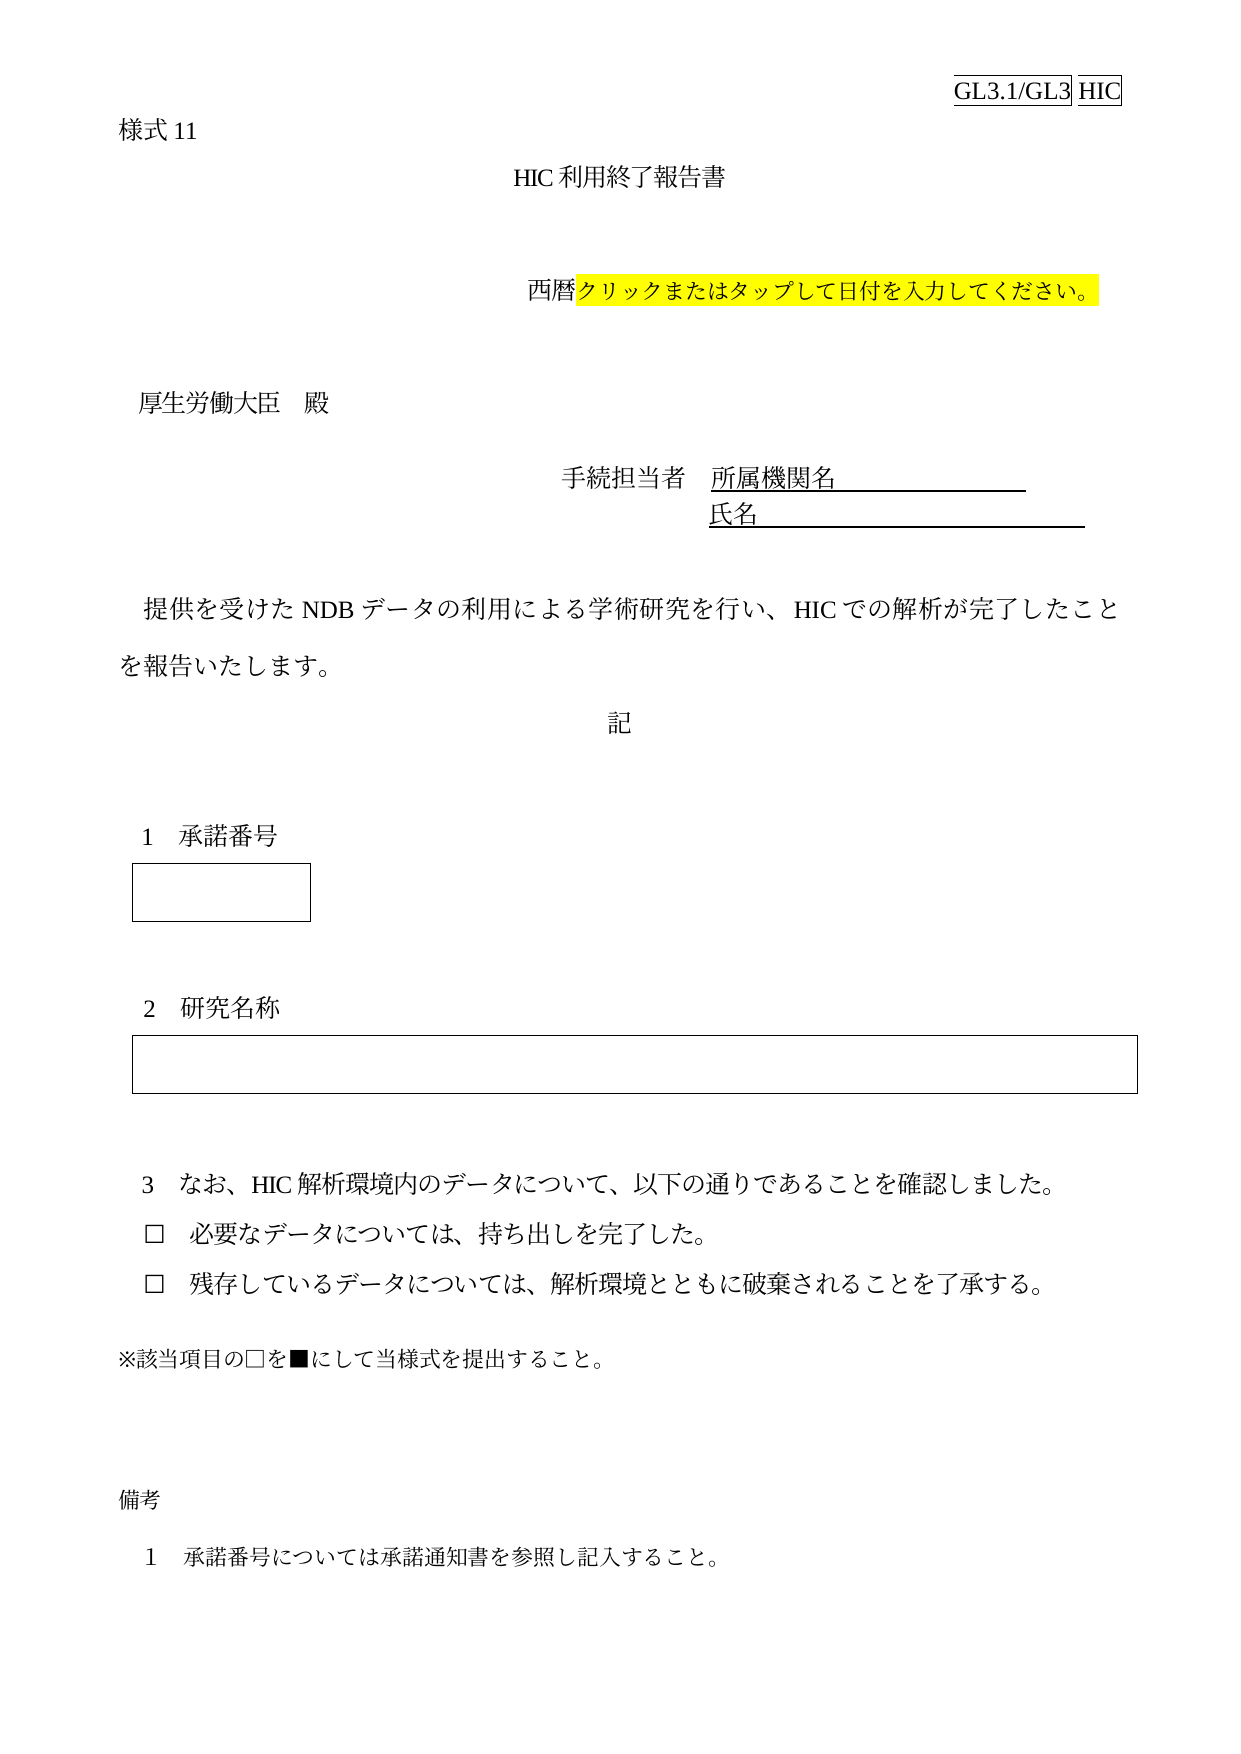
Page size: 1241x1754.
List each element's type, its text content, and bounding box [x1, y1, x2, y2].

table_header [133, 1036, 1137, 1093]
text 西暦 [118, 260, 1099, 317]
text 備考 [118, 1471, 1122, 1528]
text 残存しているデータについては、解析環境とともに破棄されることを了承する。 [118, 1265, 1122, 1301]
text 様式11 [118, 109, 1122, 147]
text ※該当項目の□を■にして当様式を提出すること。 [118, 1329, 1122, 1386]
text 提供を受けたNDBデータの利用による学術研究を行い、HICでの解析が完了したことを報告いたします。 [118, 579, 1122, 693]
text 厚生労働大臣 殿 [118, 374, 1122, 430]
text １ 承諾番号については承諾通知書を参照し記入すること。 [140, 1528, 1122, 1584]
text 3 なお、HIC解析環境内のデータについて、以下の通りであることを確認しました。 [141, 1164, 1122, 1201]
text 必要なデータについては、持ち出しを完了した。 [118, 1215, 1122, 1251]
text 氏名 [118, 495, 1122, 531]
text HIC利用終了報告書 [118, 147, 1122, 204]
text 2 研究名称 [118, 978, 1122, 1035]
text 手続担当者 所属機関名 [118, 459, 1122, 495]
text 1 承諾番号 [118, 806, 1122, 863]
table_header [133, 864, 310, 921]
text 記 [118, 693, 1122, 749]
